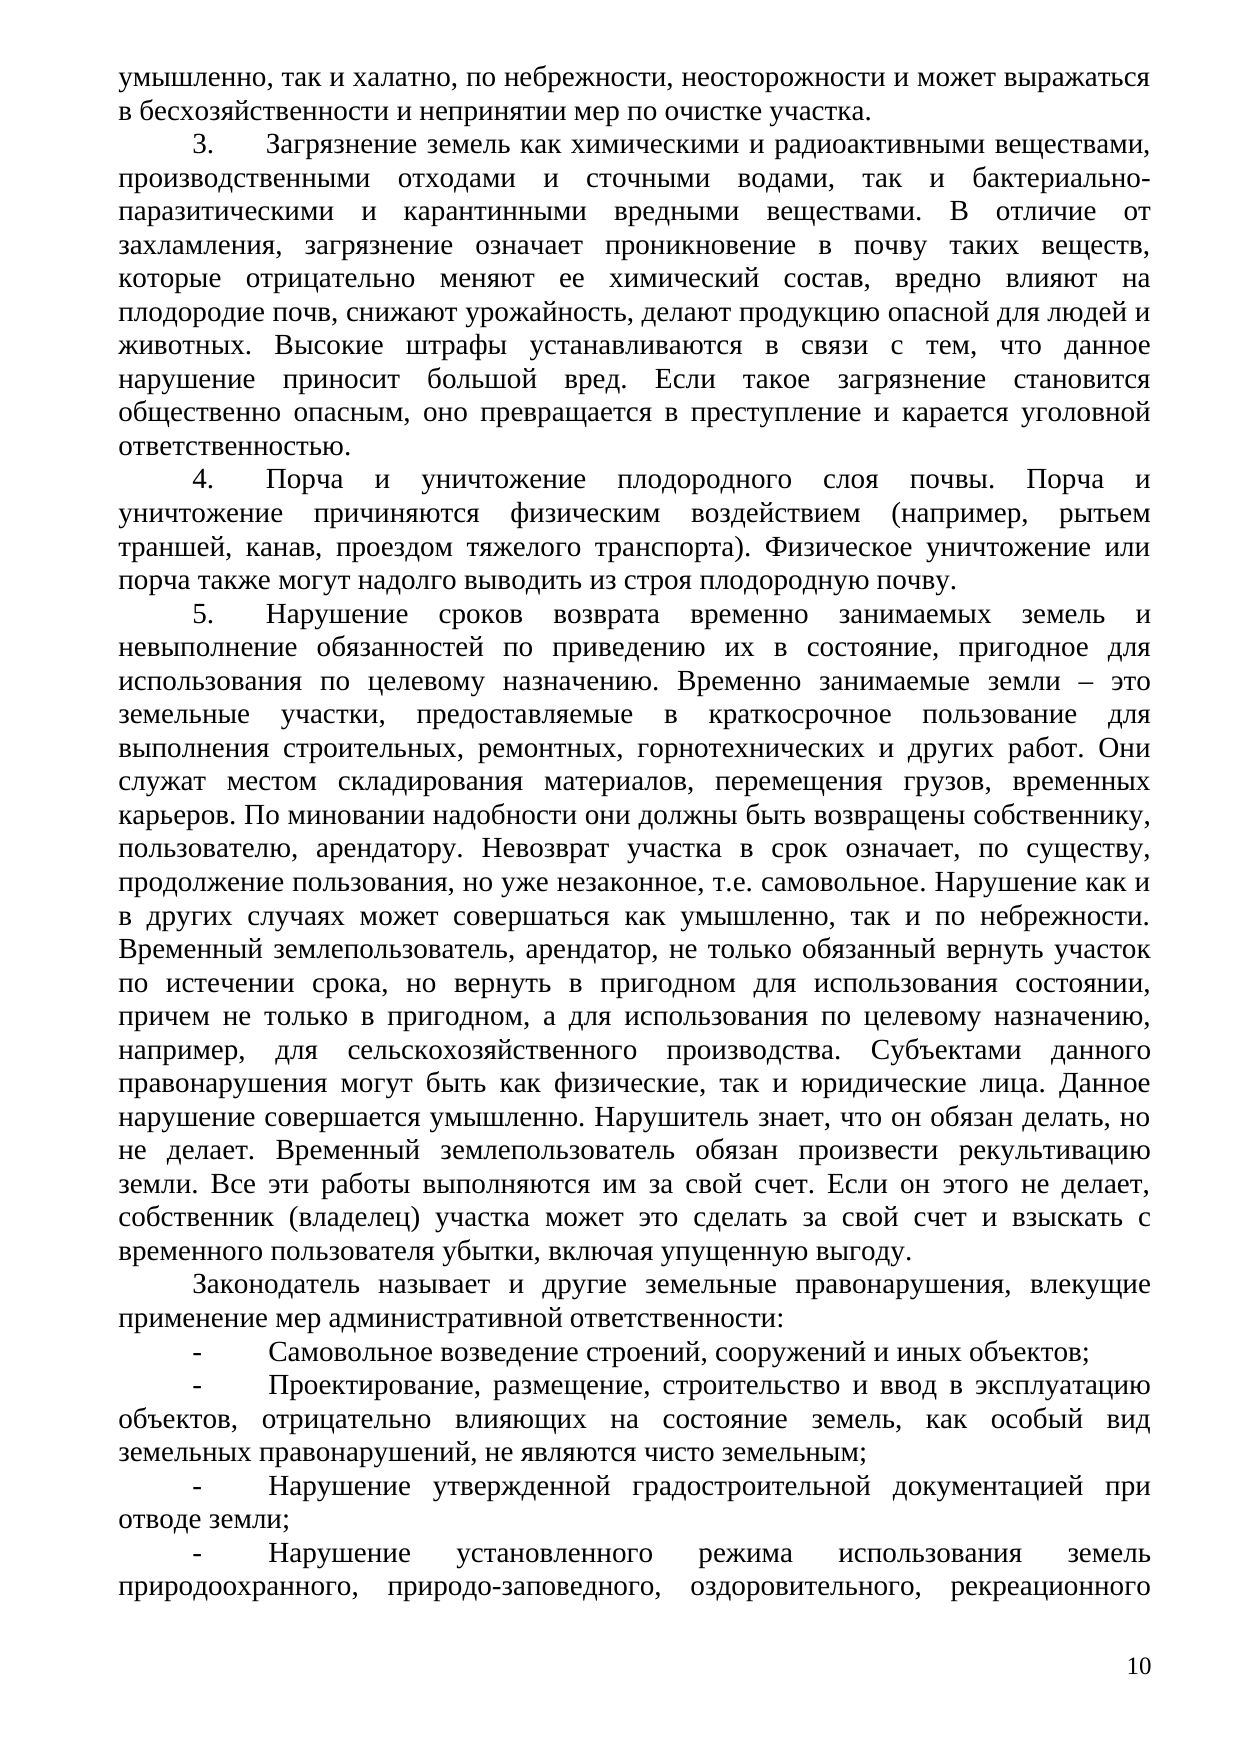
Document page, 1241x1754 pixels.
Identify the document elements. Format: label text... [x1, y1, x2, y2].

list Проектирование, размещение, строительство и ввод в эксплуатацию объектов, отрицательно влияющих на состояние земель, как особый вид земельных правонарушений, не являются чисто земельным; [118, 1367, 1152, 1468]
list Порча и уничтожение плодородного слоя почвы. Порча и уничтожение причиняются физическим воздействием (например, рытьем траншей, канав, проездом тяжелого транспорта). Физическое уничтожение или порча также могут надолго выводить из строя плодородную почву. [118, 462, 1152, 596]
list Самовольное возведение строений, сооружений и иных объектов; [118, 1334, 1152, 1367]
text Законодатель называет и другие земельные правонарушения, влекущие применение мер административной ответственности: [118, 1267, 1152, 1334]
list Нарушение утвержденной градостроительной документацией при отводе земли; [118, 1468, 1152, 1535]
list Загрязнение земель как химическими и радиоактивными веществами, производственными отходами и сточными водами, так и бактериально-паразитическими и карантинными вредными веществами. В отличие от захламления, загрязнение означает проникновение в почву таких веществ, которые отрицательно меняют ее химический состав, вредно влияют на плодородие почв, снижают урожайность, делают продукцию опасной для людей и животных. Высокие штрафы устанавливаются в связи с тем, что данное нарушение приносит большой вред. Если такое загрязнение становится общественно опасным, оно превращается в преступление и карается уголовной ответственностью. [118, 126, 1152, 462]
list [118, 59, 1152, 126]
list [118, 1535, 1152, 1602]
list Нарушение сроков возврата временно занимаемых земель и невыполнение обязанностей по приведению их в состояние, пригодное для использования по целевому назначению. Временно занимаемые земли – это земельные участки, предоставляемые в краткосрочное пользование для выполнения строительных, ремонтных, горнотехнических и других работ. Они служат местом складирования материалов, перемещения грузов, временных карьеров. По миновании надобности они должны быть возвращены собственнику, пользователю, арендатору. Невозврат участка в срок означает, по существу, продолжение пользования, но уже незаконное, т.е. самовольное. Нарушение как и в других случаях может совершаться как умышленно, так и по небрежности. Временный землепользователь, арендатор, не только обязанный вернуть участок по истечении срока, но вернуть в пригодном для использования состоянии, причем не только в пригодном, а для использования по целевому назначению, например, для сельскохозяйственного производства. Субъектами данного правонарушения могут быть как физические, так и юридические лица. Данное нарушение совершается умышленно. Нарушитель знает, что он обязан делать, но не делает. Временный землепользователь обязан произвести рекультивацию земли. Все эти работы выполняются им за свой счет. Если он этого не делает, собственник (владелец) участка может это сделать за свой счет и взыскать с временного пользователя убытки, включая упущенную выгоду. [118, 596, 1152, 1267]
